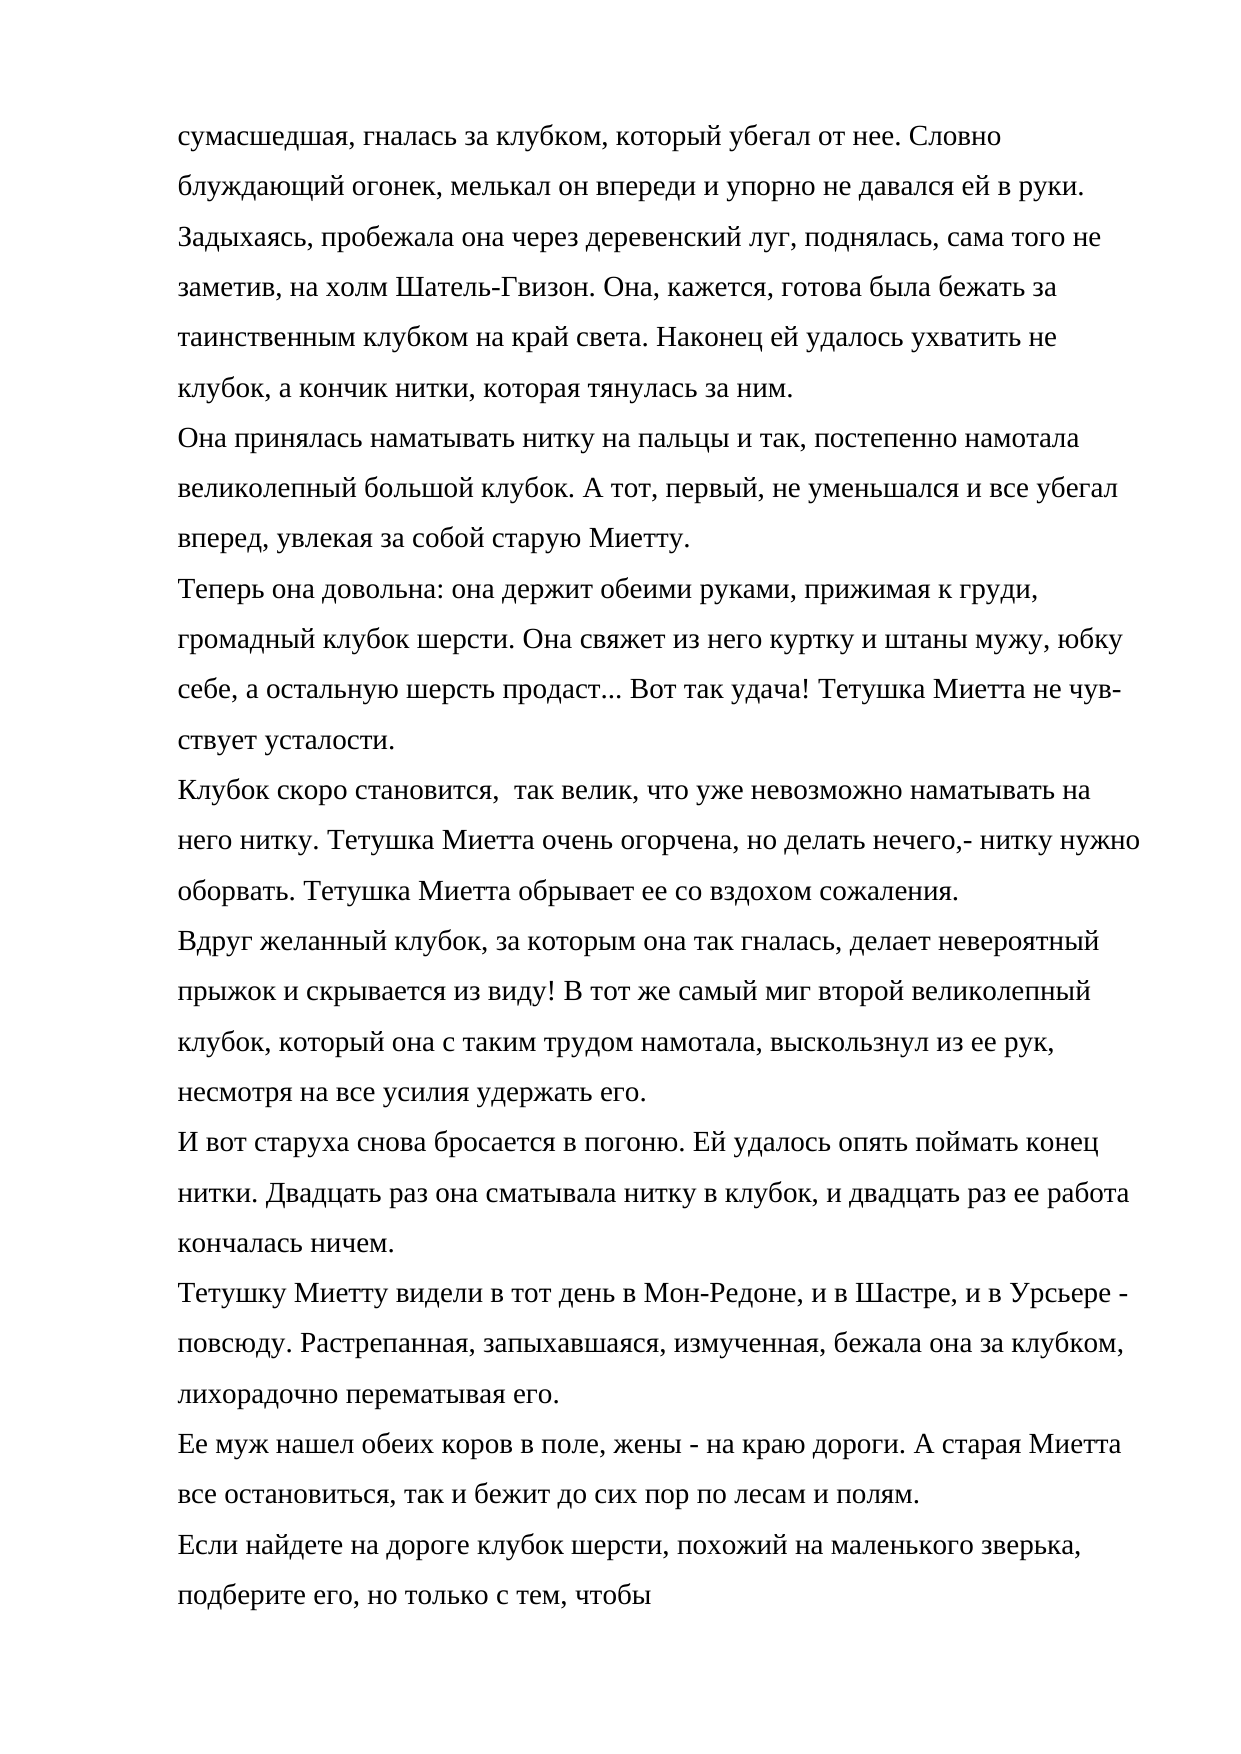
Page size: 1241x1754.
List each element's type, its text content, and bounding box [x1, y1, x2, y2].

text Она принялась наматывать нитку на пальцы и так, постепенно намотала великолепный большой клубок. А тот, первый, не уменьшался и все убегал вперед, увлекая за собой старую Миетту. [177, 420, 1152, 554]
text Теперь она довольна: она держит обеими руками, прижимая к груди, громадный клубок шерсти. Она свяжет из него куртку и штаны мужу, юбку себе, а остальную шерсть продаст... Вот так удача! Тетушка Миетта не чув-ствует усталости. [177, 571, 1152, 755]
text Если найдете на дороге клубок шерсти, похожий на маленького зверька, подберите его, но только с тем, чтобы [177, 1527, 1152, 1611]
text Клубок скоро становится, так велик, что уже невозможно наматывать на него нитку. Тетушка Миетта очень огорчена, но делать нечего,- нитку нужно оборвать. Тетушка Миетта обрывает ее со вздохом сожаления. [177, 772, 1152, 906]
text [177, 118, 1152, 403]
text Вдруг желанный клубок, за которым она так гналась, делает невероятный прыжок и скрывается из виду! В тот же самый миг второй великолепный клубок, который она с таким трудом намотала, выскользнул из ее рук, несмотря на все усилия удержать его. [177, 923, 1152, 1108]
text Тетушку Миетту видели в тот день в Мон-Редоне, и в Шастре, и в Урсьере - повсюду. Растрепанная, запыхавшаяся, измученная, бежала она за клубком, лихорадочно перематывая eгo. [177, 1275, 1152, 1409]
text Ее муж нашел обеих коров в поле, жены - на краю дороги. А старая Миетта все остановиться, так и бежит до сих пор по лесам и полям. [177, 1426, 1152, 1510]
text И вот старуха снова бросается в погоню. Ей удалось опять поймать конец нитки. Двадцать раз она сматывала нитку в клубок, и двадцать раз ее работа кончалась ничем. [177, 1124, 1152, 1258]
